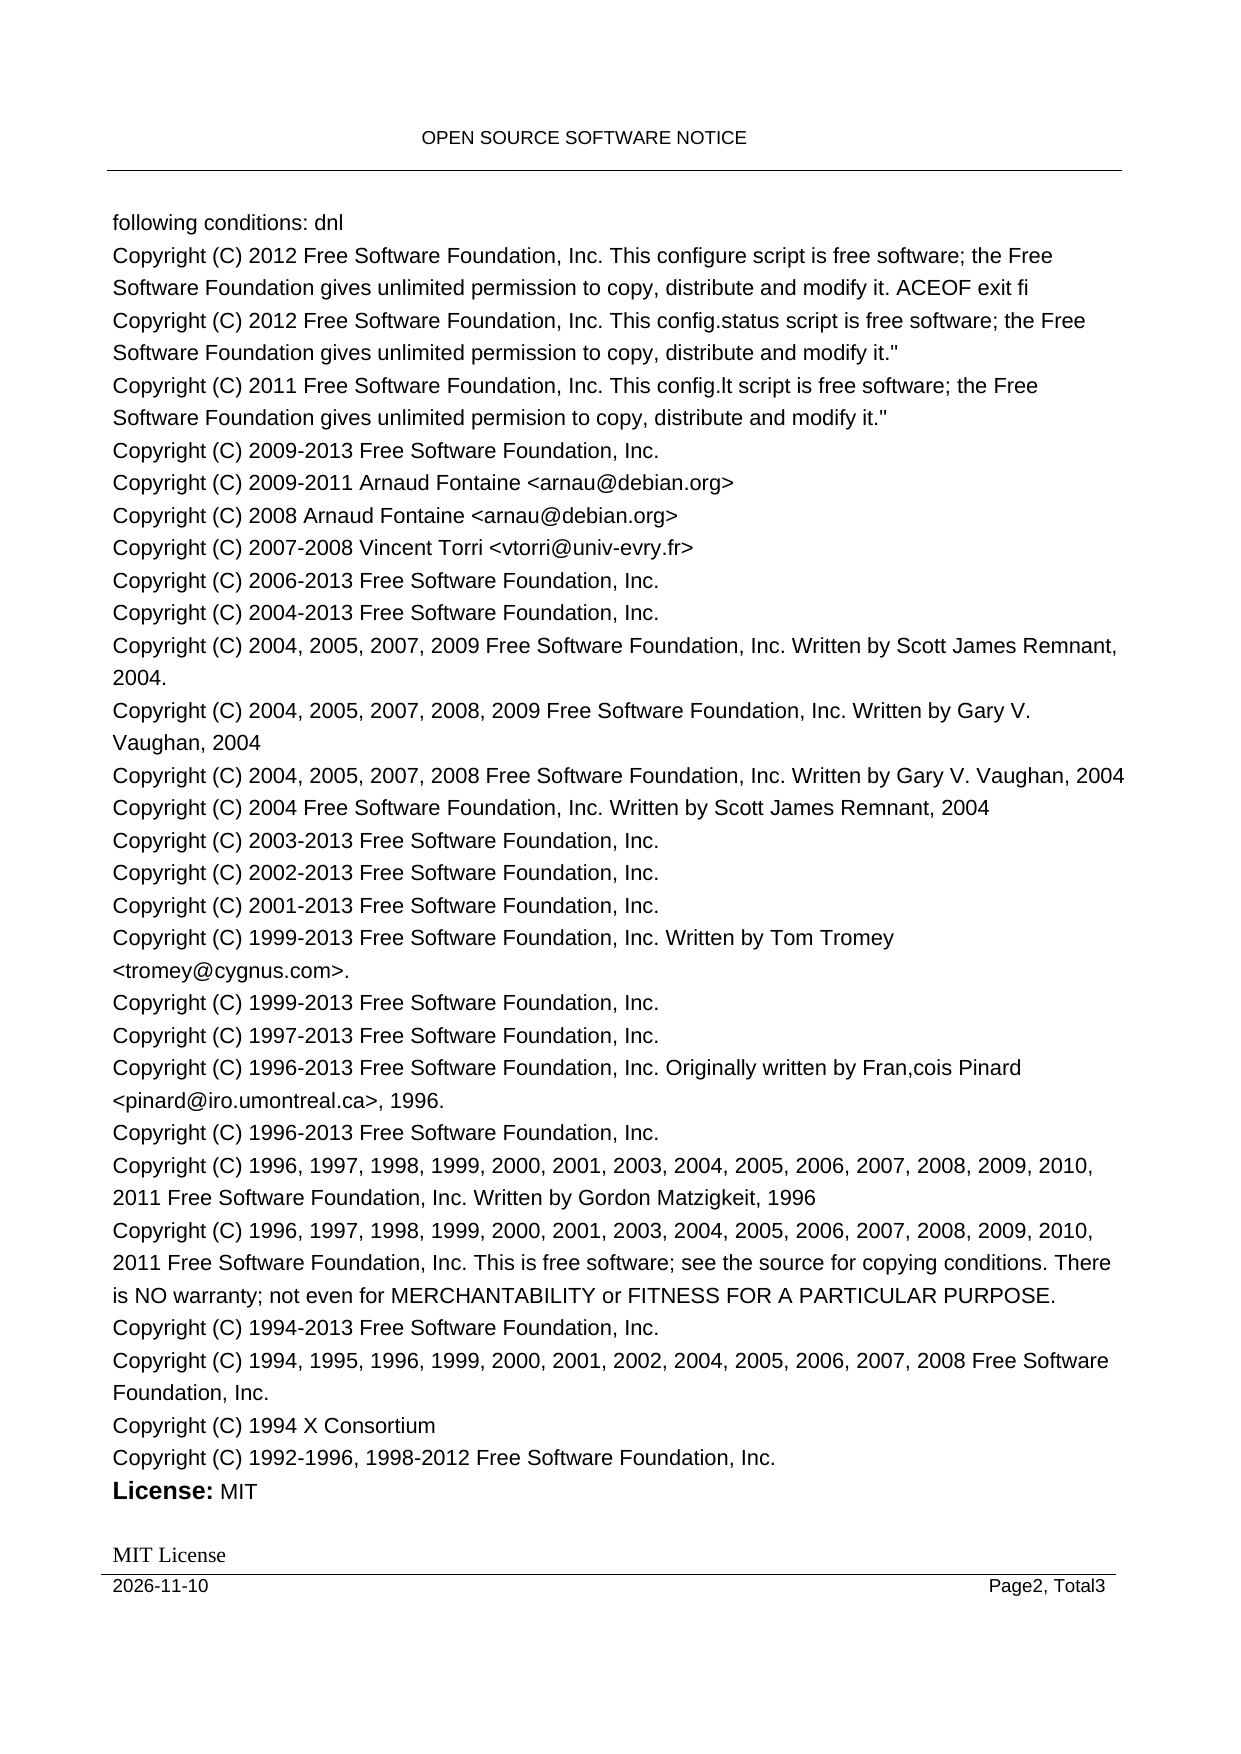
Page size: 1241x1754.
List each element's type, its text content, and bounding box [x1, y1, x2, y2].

text Copyright (C) 1994-2013 Free Software Foundation, Inc. [112, 1311, 1128, 1344]
text Copyright (C) 2007-2008 Vincent Torri <vtorri@univ-evry.fr> [112, 531, 1128, 564]
text Copyright (C) 2009-2011 Arnaud Fontaine <arnau@debian.org> [112, 466, 1128, 499]
text Copyright (C) 1992-1996, 1998-2012 Free Software Foundation, Inc. [112, 1441, 1128, 1474]
text Copyright (C) 2011 Free Software Foundation, Inc. This config.lt script is free software; the Free Software Foundation gives unlimited permision to copy, distribute and modify it." [112, 369, 1128, 434]
text Copyright (C) 2004-2013 Free Software Foundation, Inc. [112, 596, 1128, 629]
text Copyright (C) 2012 Free Software Foundation, Inc. This configure script is free software; the Free Software Foundation gives unlimited permission to copy, distribute and modify it. ACEOF exit fi [112, 239, 1128, 304]
text Copyright (C) 2012 Free Software Foundation, Inc. This config.status script is free software; the Free Software Foundation gives unlimited permission to copy, distribute and modify it." [112, 304, 1128, 369]
text Copyright (C) 2004, 2005, 2007, 2009 Free Software Foundation, Inc. Written by Scott James Remnant, 2004. [112, 629, 1128, 694]
text Copyright (C) 1996, 1997, 1998, 1999, 2000, 2001, 2003, 2004, 2005, 2006, 2007, 2008, 2009, 2010, 2011 Free Software Foundation, Inc. This is free software; see the source for copying conditions. There is NO warranty; not even for MERCHANTABILITY or FITNESS FOR A PARTICULAR PURPOSE. [112, 1214, 1128, 1311]
text Copyright (C) 1996-2013 Free Software Foundation, Inc. [112, 1116, 1128, 1149]
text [112, 206, 1128, 239]
text Copyright (C) 1996, 1997, 1998, 1999, 2000, 2001, 2003, 2004, 2005, 2006, 2007, 2008, 2009, 2010, 2011 Free Software Foundation, Inc. Written by Gordon Matzigkeit, 1996 [112, 1149, 1128, 1214]
text Copyright (C) 2004, 2005, 2007, 2008 Free Software Foundation, Inc. Written by Gary V. Vaughan, 2004 [112, 759, 1128, 791]
text Copyright (C) 2001-2013 Free Software Foundation, Inc. [112, 889, 1128, 921]
text Copyright (C) 2009-2013 Free Software Foundation, Inc. [112, 434, 1128, 466]
text Copyright (C) 1999-2013 Free Software Foundation, Inc. [112, 986, 1128, 1019]
text Copyright (C) 2004 Free Software Foundation, Inc. Written by Scott James Remnant, 2004 [112, 791, 1128, 824]
text Copyright (C) 1999-2013 Free Software Foundation, Inc. Written by Tom Tromey <tromey@cygnus.com>. [112, 921, 1128, 986]
text Copyright (C) 2004, 2005, 2007, 2008, 2009 Free Software Foundation, Inc. Written by Gary V. Vaughan, 2004 [112, 694, 1128, 759]
text Copyright (C) 2002-2013 Free Software Foundation, Inc. [112, 856, 1128, 889]
text Copyright (C) 1997-2013 Free Software Foundation, Inc. [112, 1019, 1128, 1051]
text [112, 1474, 1128, 1571]
text Copyright (C) 1994, 1995, 1996, 1999, 2000, 2001, 2002, 2004, 2005, 2006, 2007, 2008 Free Software Foundation, Inc. [112, 1344, 1128, 1409]
text Copyright (C) 1996-2013 Free Software Foundation, Inc. Originally written by Fran,cois Pinard <pinard@iro.umontreal.ca>, 1996. [112, 1051, 1128, 1116]
text Copyright (C) 1994 X Consortium [112, 1409, 1128, 1441]
text Copyright (C) 2003-2013 Free Software Foundation, Inc. [112, 824, 1128, 856]
text Copyright (C) 2008 Arnaud Fontaine <arnau@debian.org> [112, 499, 1128, 531]
text Copyright (C) 2006-2013 Free Software Foundation, Inc. [112, 564, 1128, 596]
